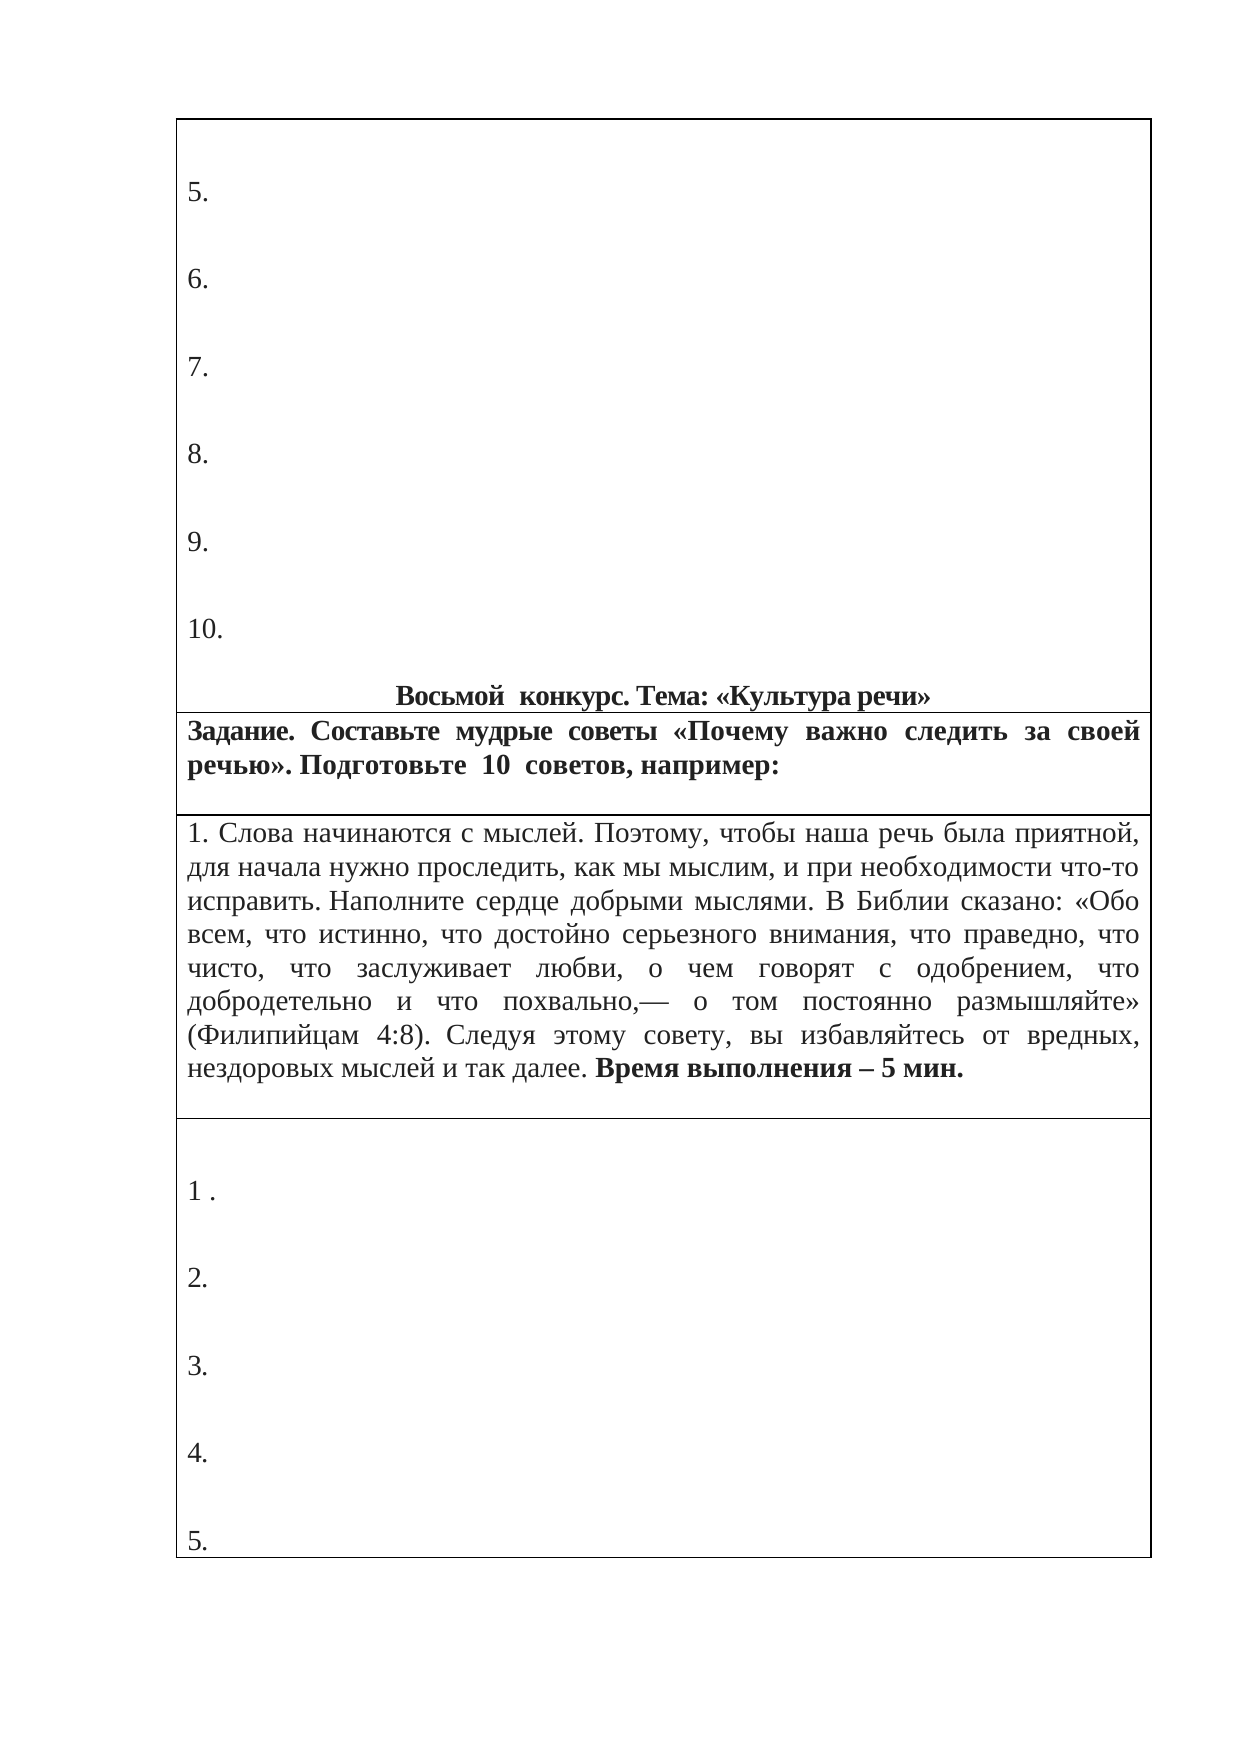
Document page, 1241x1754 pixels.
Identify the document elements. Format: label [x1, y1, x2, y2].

table_cell [1140, 120, 1150, 712]
table_cell [1140, 1119, 1150, 1556]
table_cell [177, 1119, 187, 1556]
table_cell [177, 120, 187, 712]
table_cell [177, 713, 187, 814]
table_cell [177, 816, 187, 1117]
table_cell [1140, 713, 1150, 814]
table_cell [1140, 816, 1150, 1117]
